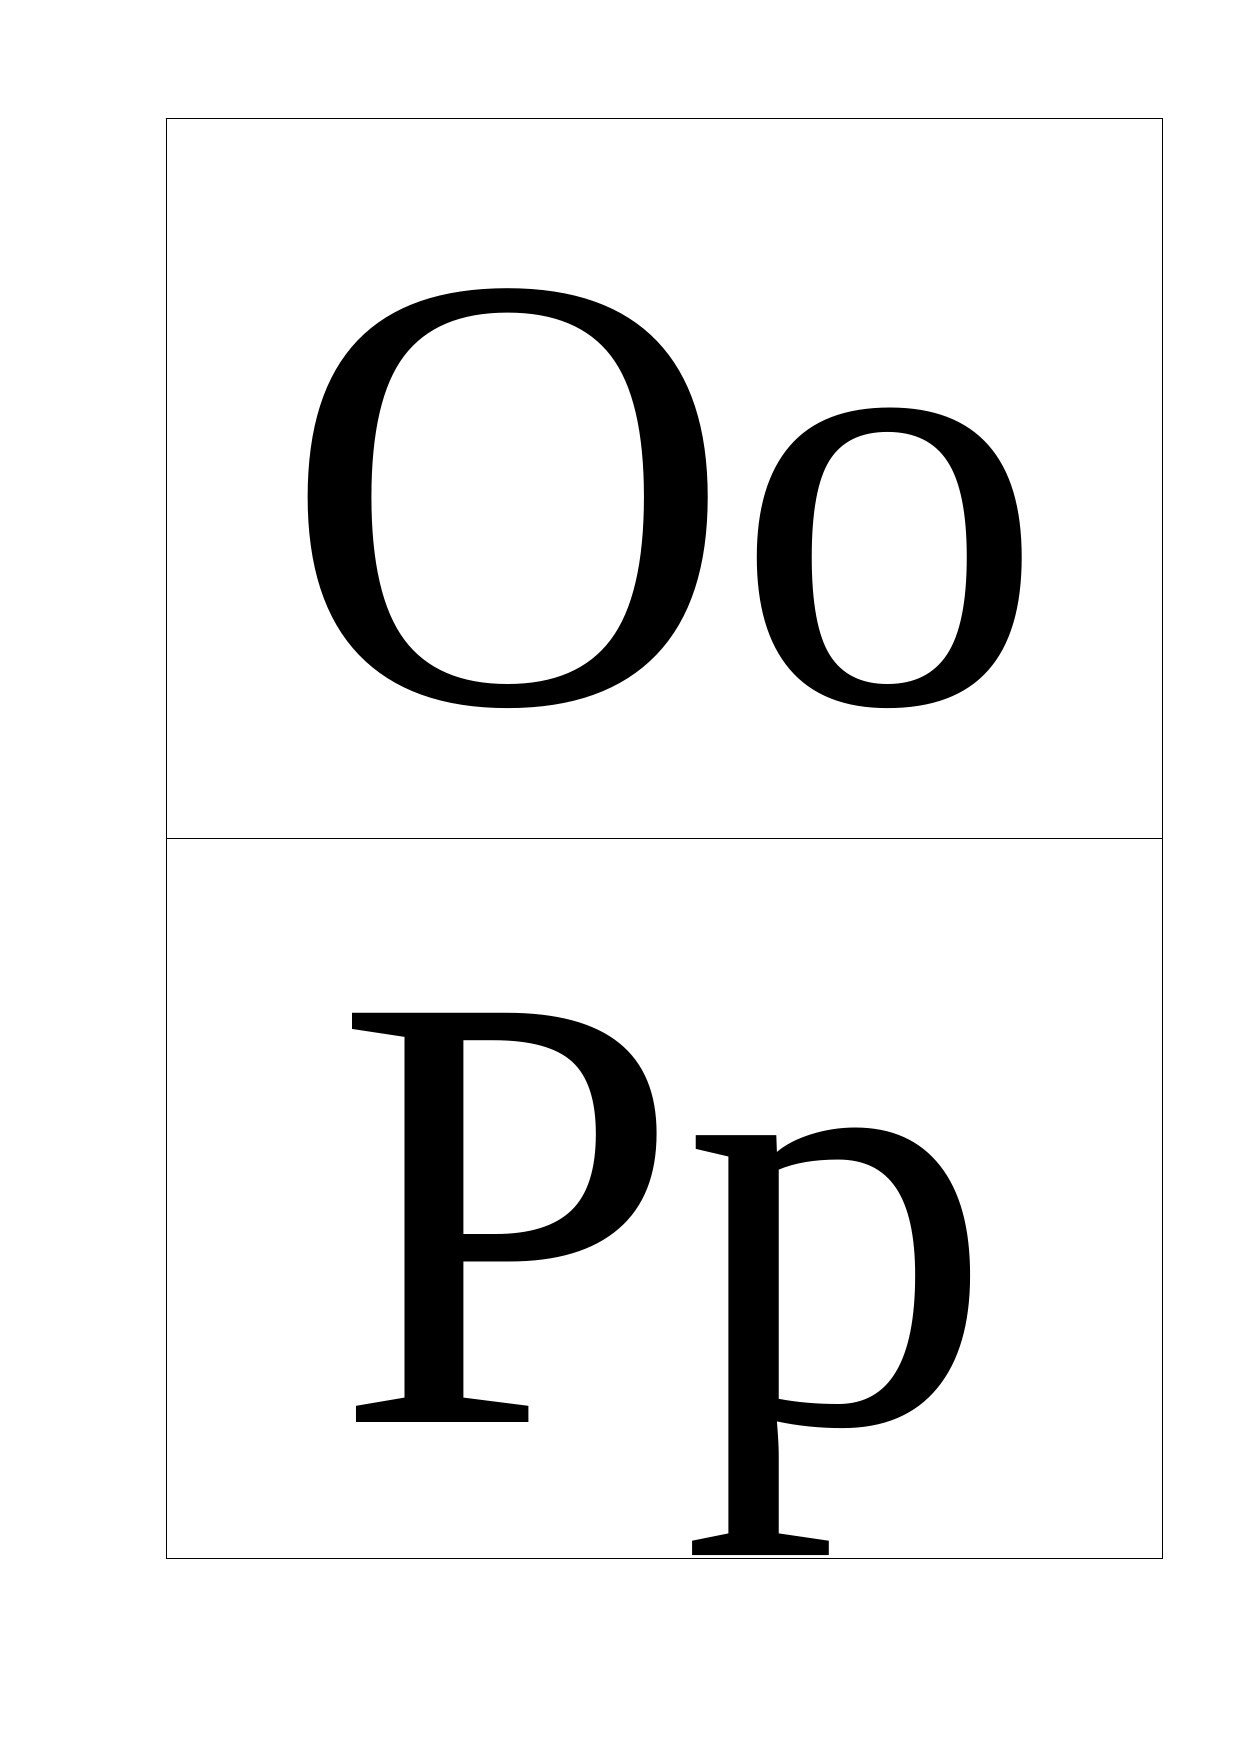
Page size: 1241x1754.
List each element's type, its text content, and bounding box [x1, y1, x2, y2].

table_cell Oo [167, 119, 1162, 838]
table_cell Pp [167, 839, 1162, 1558]
